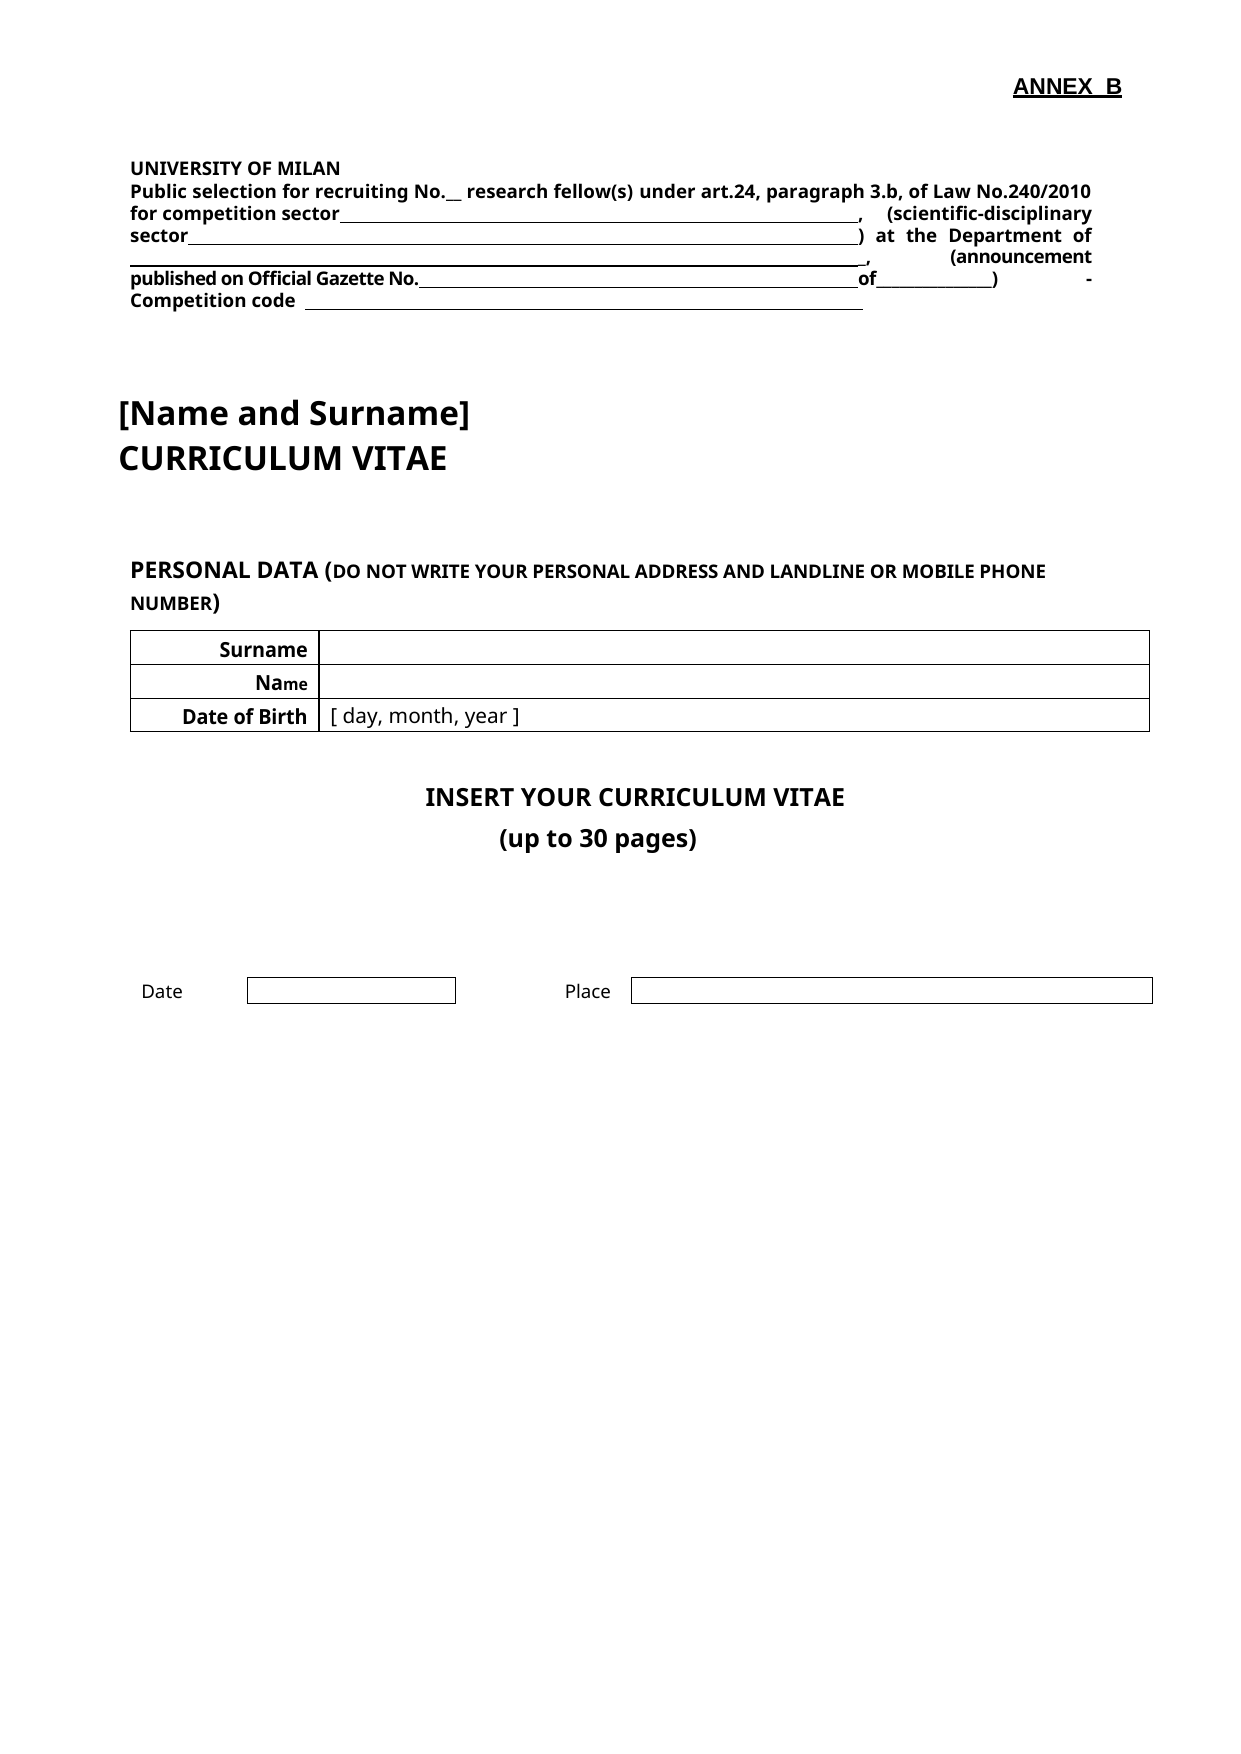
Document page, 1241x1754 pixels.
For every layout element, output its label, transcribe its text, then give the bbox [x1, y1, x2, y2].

subtitle INSERT YOUR CURRICULUM VITAE [425, 779, 1122, 813]
text Date Place [141, 978, 1122, 1004]
table_header [320, 631, 1149, 664]
table_cell Date of Birth [131, 699, 318, 731]
text [Name and Surname] [118, 390, 1122, 435]
table_header Surname [131, 631, 318, 664]
text Public selection for recruiting No.__ research fellow(s) under art.24, paragraph 3.b, of Law No.240/2010 for competition sector , (scientific-disciplinary sector ) at the Department of _, (announcement published on Official Gazette No. of_______________) - Competition code [130, 181, 1092, 311]
table_cell Name [131, 665, 318, 697]
text CURRICULUM VITAE [118, 435, 1122, 481]
table_cell [ day, month, year ] [320, 699, 1149, 731]
text UNIVERSITY OF MILAN [130, 156, 401, 181]
text PERSONAL DATA (DO NOT WRITE YOUR PERSONAL ADDRESS AND LANDLINE OR MOBILE PHONE NUMBER) [130, 554, 1122, 617]
subtitle (up to 30 pages) [499, 820, 1122, 854]
table_cell [320, 665, 1149, 697]
